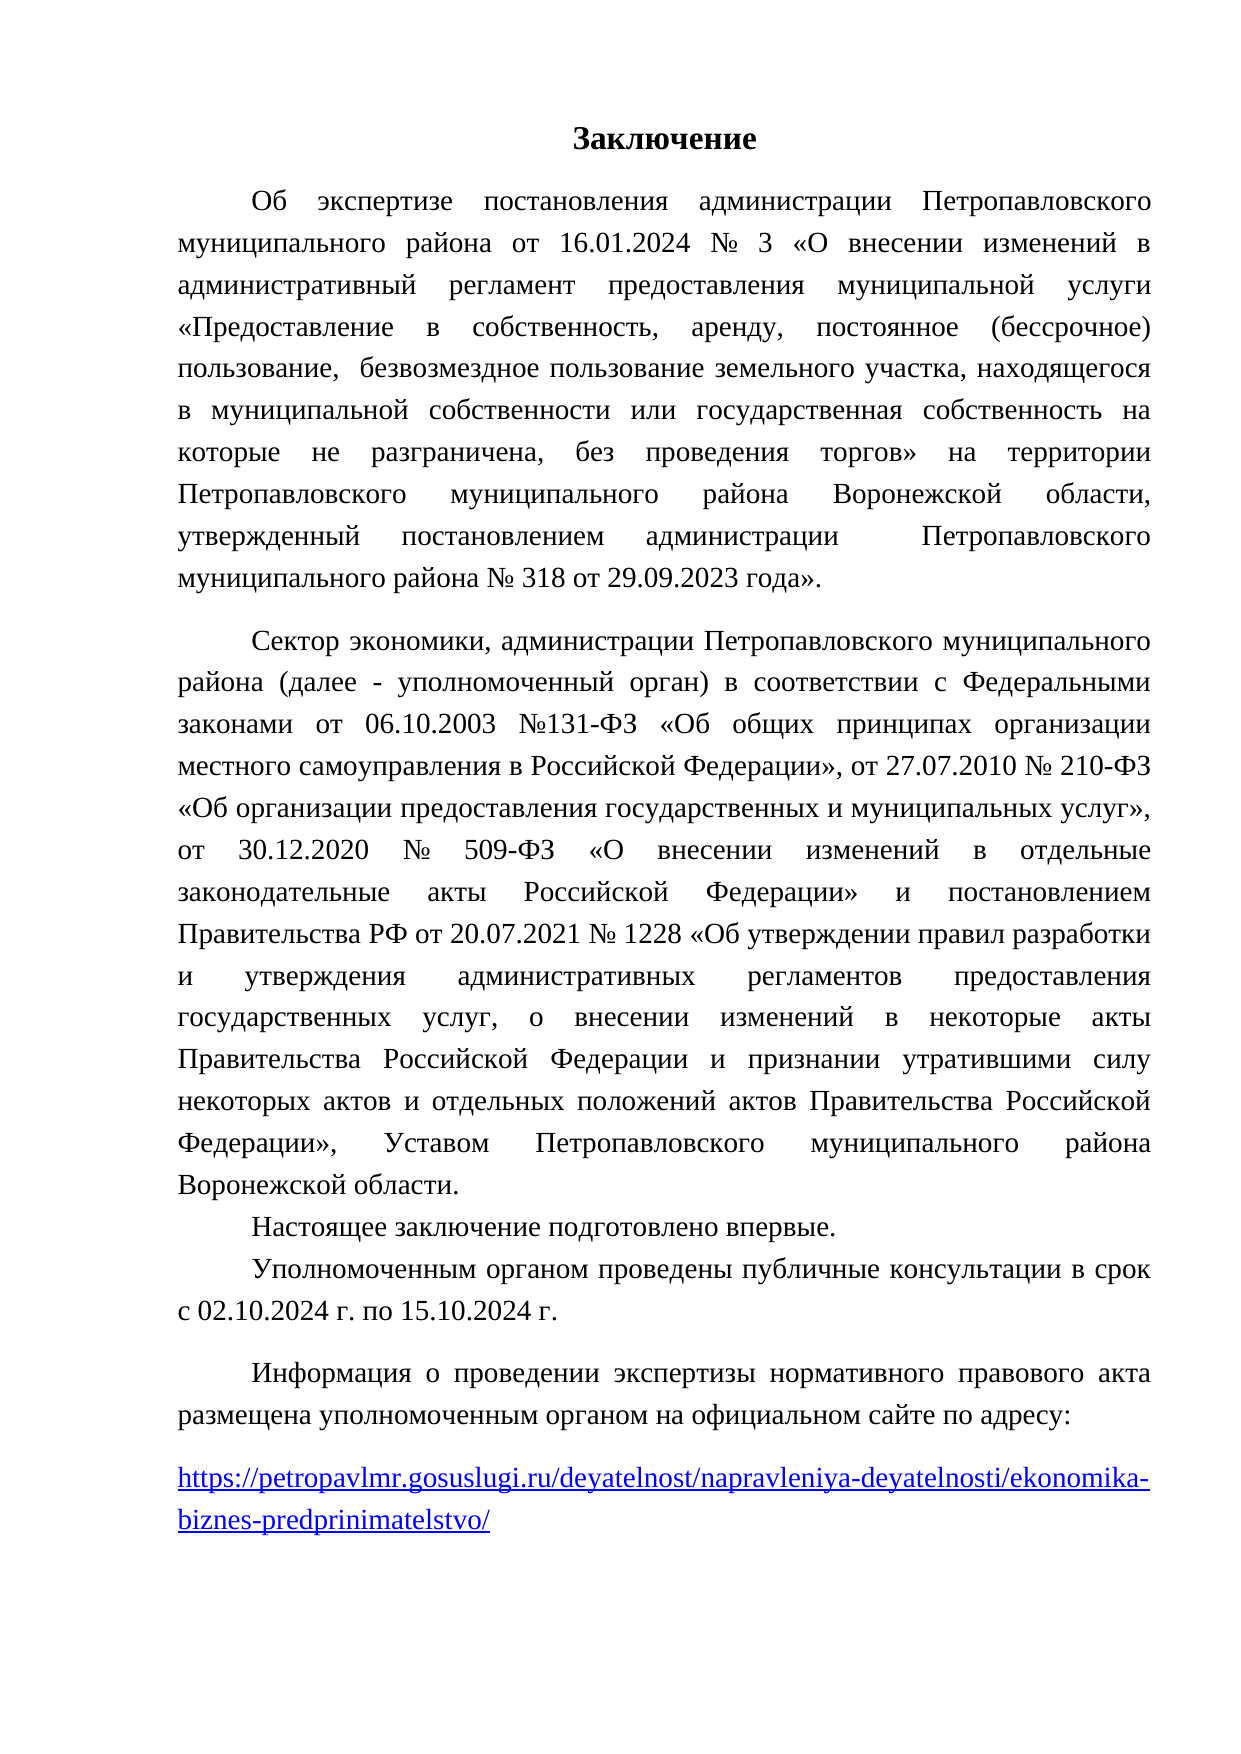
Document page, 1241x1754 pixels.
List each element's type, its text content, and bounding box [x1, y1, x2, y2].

text Об экспертизе постановления администрации Петропавловского муниципального района от 16.01.2024 № 3 «О внесении изменений в административный регламент предоставления муниципальной услуги «Предоставление в собственность, аренду, постоянное (бессрочное) пользование, безвозмездное пользование земельного участка, находящегося в муниципальной собственности или государственная собственность на которые не разграничена, без проведения торгов» на территории Петропавловского муниципального района Воронежской области, утвержденный постановлением администрации Петропавловского муниципального района № 318 от 29.09.2023 года». [177, 183, 1152, 593]
text Настоящее заключение подготовлено впервые. [177, 1209, 1152, 1242]
text Уполномоченным органом проведены публичные консультации в срок с 02.10.2024 г. по 15.10.2024 г. [177, 1251, 1152, 1326]
text Заключение [177, 118, 1152, 156]
text Информация о проведении экспертизы нормативного правового акта размещена уполномоченным органом на официальном сайте по адресу: [177, 1355, 1152, 1431]
text https://petropavlmr.gosuslugi.ru/deyatelnost/napravleniya-deyatelnosti/ekonomika-biznes-predprinimatelstvo/ [177, 1460, 1152, 1535]
text Сектор экономики, администрации Петропавловского муниципального района (далее - уполномоченный орган) в соответствии с Федеральными законами от 06.10.2003 №131-ФЗ «Об общих принципах организации местного самоуправления в Российской Федерации», от 27.07.2010 № 210-ФЗ «Об организации предоставления государственных и муниципальных услуг», от 30.12.2020 № 509-ФЗ «О внесении изменений в отдельные законодательные акты Российской Федерации» и постановлением Правительства РФ от 20.07.2021 № 1228 «Об утверждении правил разработки и утверждения административных регламентов предоставления государственных услуг, о внесении изменений в некоторые акты Правительства Российской Федерации и признании утратившими силу некоторых актов и отдельных положений актов Правительства Российской Федерации», Уставом Петропавловского муниципального района Воронежской области. [177, 623, 1152, 1201]
